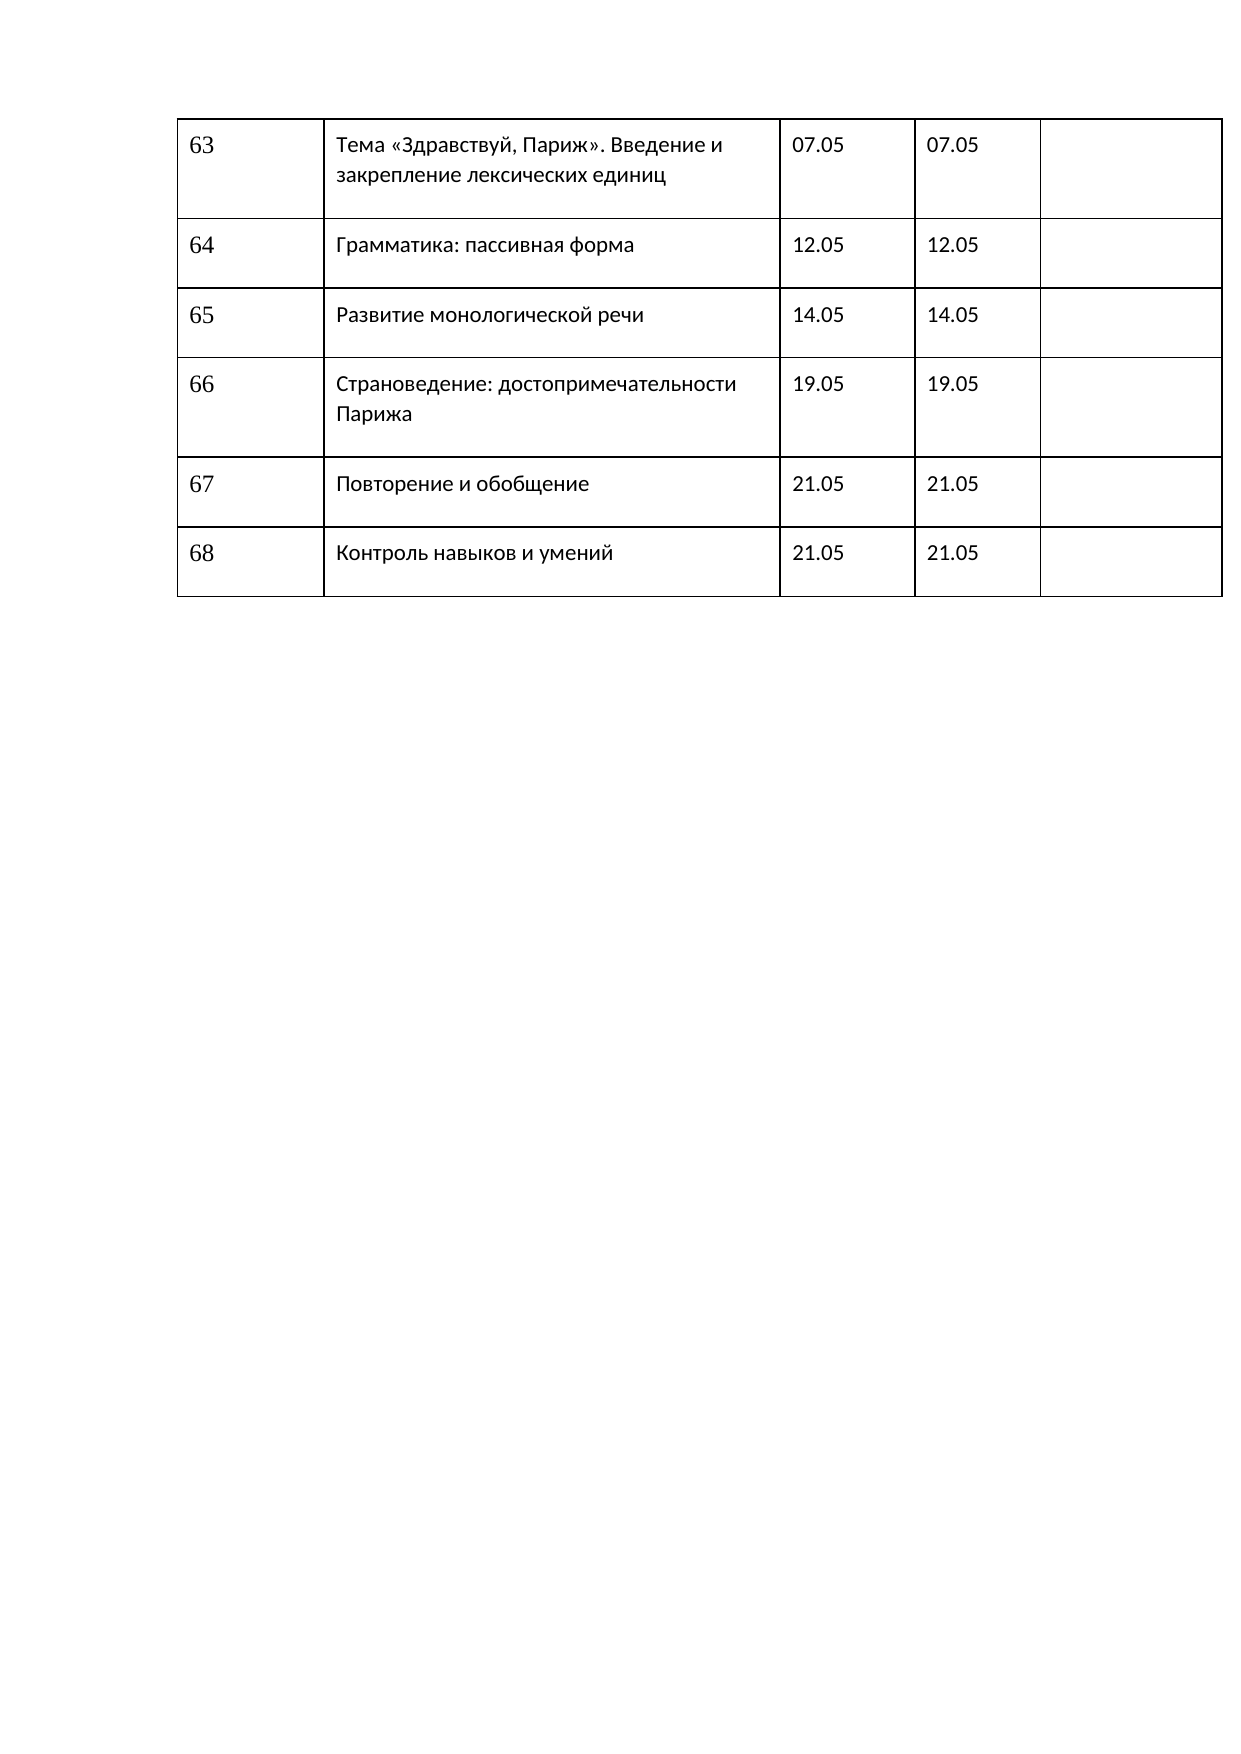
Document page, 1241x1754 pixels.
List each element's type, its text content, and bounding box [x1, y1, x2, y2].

table_cell 66 [178, 358, 323, 456]
table_cell Тема «Здравствуй, Париж». Введение и закрепление лексических единиц [325, 120, 779, 217]
table_cell [1041, 219, 1221, 287]
table_cell 21.05 [781, 458, 914, 526]
table_cell 07.05 [781, 120, 914, 217]
table_cell 14.05 [781, 289, 914, 357]
table_cell Страноведение: достопримечательности Парижа [325, 358, 779, 456]
table_cell [1041, 458, 1221, 526]
table_cell 12.05 [916, 219, 1040, 287]
table_cell 64 [178, 219, 323, 287]
table_cell [1041, 289, 1221, 357]
table_cell 21.05 [916, 458, 1040, 526]
table_cell 21.05 [916, 528, 1040, 596]
table_cell 14.05 [916, 289, 1040, 357]
table_cell 19.05 [781, 358, 914, 456]
table_cell Развитие монологической речи [325, 289, 779, 357]
table_cell 63 [178, 120, 323, 217]
table_cell [1041, 120, 1221, 217]
table_cell 07.05 [916, 120, 1040, 217]
table_cell Повторение и обобщение [325, 458, 779, 526]
table_cell [1041, 528, 1221, 596]
table_cell 65 [178, 289, 323, 357]
table_cell 68 [178, 528, 323, 596]
table_cell 21.05 [781, 528, 914, 596]
table_cell 67 [178, 458, 323, 526]
table_cell 19.05 [916, 358, 1040, 456]
table_cell Грамматика: пассивная форма [325, 219, 779, 287]
table_cell Контроль навыков и умений [325, 528, 779, 596]
table_cell [1041, 358, 1221, 456]
table_cell 12.05 [781, 219, 914, 287]
